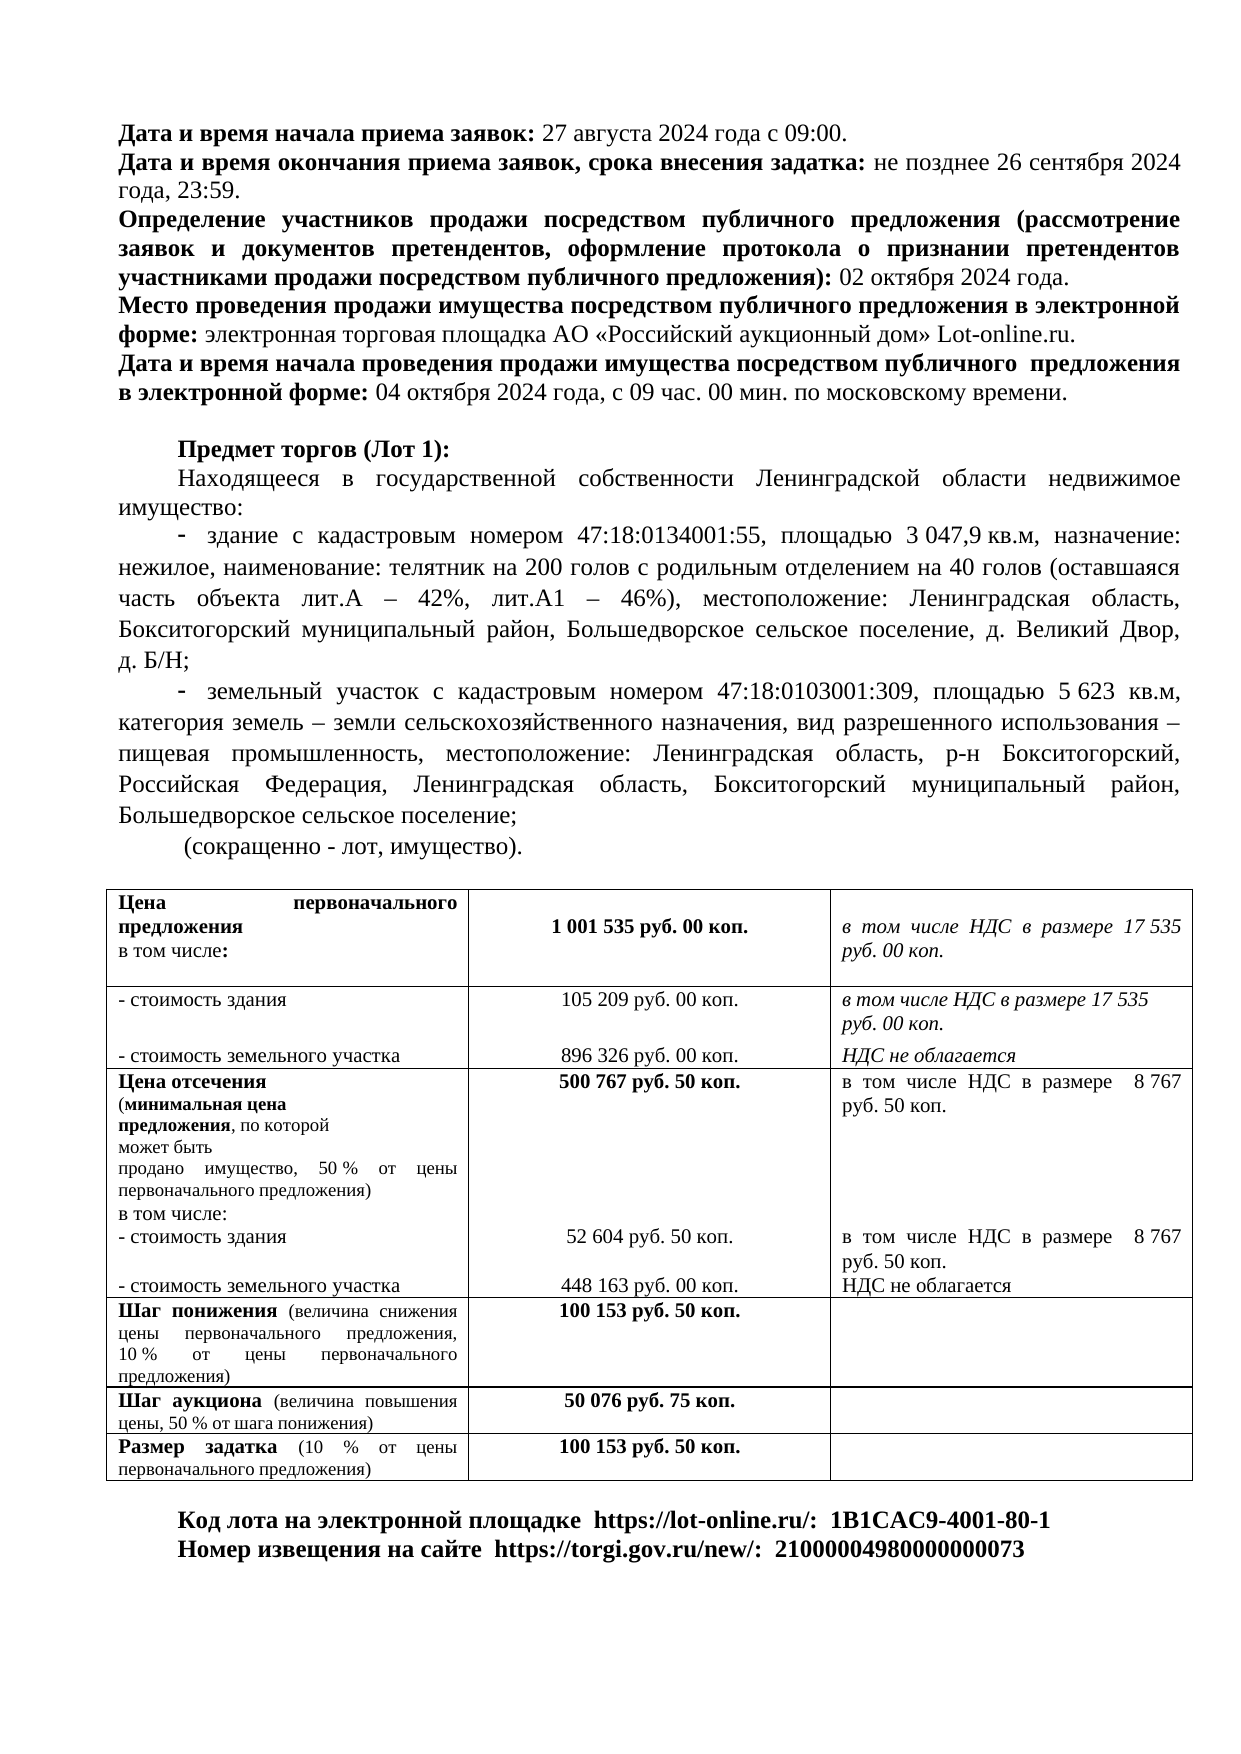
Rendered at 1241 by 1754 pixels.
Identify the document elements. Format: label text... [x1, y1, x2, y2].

table_cell 100 153 руб. 50 коп. [469, 1298, 830, 1386]
text Дата и время начала проведения продажи имущества посредством публичного предложения в электронной форме: 04 октября 2024 года, с 09 час. 00 мин. по московскому времени. [118, 348, 1181, 406]
table_cell Шаг аукциона (величина повышения цены, 50 % от шага понижения) [107, 1388, 468, 1433]
table_cell - стоимость здания [107, 987, 468, 1043]
table_cell [831, 1298, 1192, 1386]
table_cell - стоимость здания [107, 1225, 468, 1273]
table_cell 105 209 руб. 00 коп. [469, 987, 830, 1043]
table_cell НДС не облагается [831, 1044, 1192, 1067]
list земельный участок с кадастровым номером 47:18:0103001:309, площадью 5 623 кв.м, категория земель – земли сельскохозяйственного назначения, вид разрешенного использования – пищевая промышленность, местоположение: Ленинградская область, р-н Бокситогорский, Российская Федерация, Ленинградская область, Бокситогорский муниципальный район, Большедворское сельское поселение; [118, 676, 1181, 829]
table_cell Цена отсечения (минимальная цена предложения, по которой может быть продано имущество, 50 % от цены первоначального предложения) в том числе: [107, 1069, 468, 1224]
text Дата и время начала приема заявок: 27 августа 2024 года с 09:00. [118, 118, 1181, 147]
table_cell в том числе НДС в размере 8 767 руб. 50 коп. [831, 1225, 1192, 1273]
table_cell 50 076 руб. 75 коп. [469, 1388, 830, 1433]
text Номер извещения на сайте https://torgi.gov.ru/new/: 21000004980000000073 [118, 1534, 1181, 1562]
table_cell 896 326 руб. 00 коп. [469, 1044, 830, 1067]
list здание с кадастровым номером 47:18:0134001:55, площадью 3 047,9 кв.м, назначение: нежилое, наименование: телятник на 200 голов с родильным отделением на 40 голов (оставшаяся часть объекта лит.А – 42%, лит.А1 – 46%), местоположение: Ленинградская область, Бокситогорский муниципальный район, Большедворское сельское поселение, д. Великий Двор, д. Б/Н; [118, 521, 1181, 673]
table_header 1 001 535 руб. 00 коп. [469, 890, 830, 986]
table_header Цена первоначального предложения в том числе: [107, 890, 468, 986]
table_cell - стоимость земельного участка [107, 1273, 468, 1297]
text Место проведения продажи имущества посредством публичного предложения в электронной форме: электронная торговая площадка АО «Российский аукционный дом» Lot-online.ru. [118, 291, 1181, 348]
text (сокращенно - лот, имущество). [118, 831, 1181, 860]
table_cell 500 767 руб. 50 коп. [469, 1069, 830, 1224]
text Дата и время окончания приема заявок, срока внесения задатка: не позднее 26 сентября 2024 года, 23:59. [118, 147, 1181, 204]
table_cell [831, 1434, 1192, 1480]
table_cell Шаг понижения (величина снижения цены первоначального предложения, 10 % от цены первоначального предложения) [107, 1298, 468, 1386]
table_cell в том числе НДС в размере 17 535 руб. 00 коп. [831, 987, 1192, 1043]
text Находящееся в государственной собственности Ленинградской области недвижимое имущество: [118, 463, 1181, 521]
table_cell - стоимость земельного участка [107, 1044, 468, 1067]
table_cell [831, 1388, 1192, 1433]
table_cell 448 163 руб. 00 коп. [469, 1273, 830, 1297]
table_cell 100 153 руб. 50 коп. [469, 1434, 830, 1480]
text Определение участников продажи посредством публичного предложения (рассмотрение заявок и документов претендентов, оформление протокола о признании претендентов участниками продажи посредством публичного предложения): 02 октября 2024 года. [118, 204, 1181, 291]
table_cell НДС не облагается [831, 1273, 1192, 1297]
table_cell 52 604 руб. 50 коп. [469, 1225, 830, 1273]
text Код лота на электронной площадке https://lot-online.ru/: 1B1CAC9-4001-80-1 [118, 1505, 1181, 1534]
table_cell в том числе НДС в размере 8 767 руб. 50 коп. [831, 1069, 1192, 1224]
table_header в том числе НДС в размере 17 535 руб. 00 коп. [831, 890, 1192, 986]
text Предмет торгов (Лот 1): [118, 434, 1181, 463]
table_cell Размер задатка (10 % от цены первоначального предложения) [107, 1434, 468, 1480]
